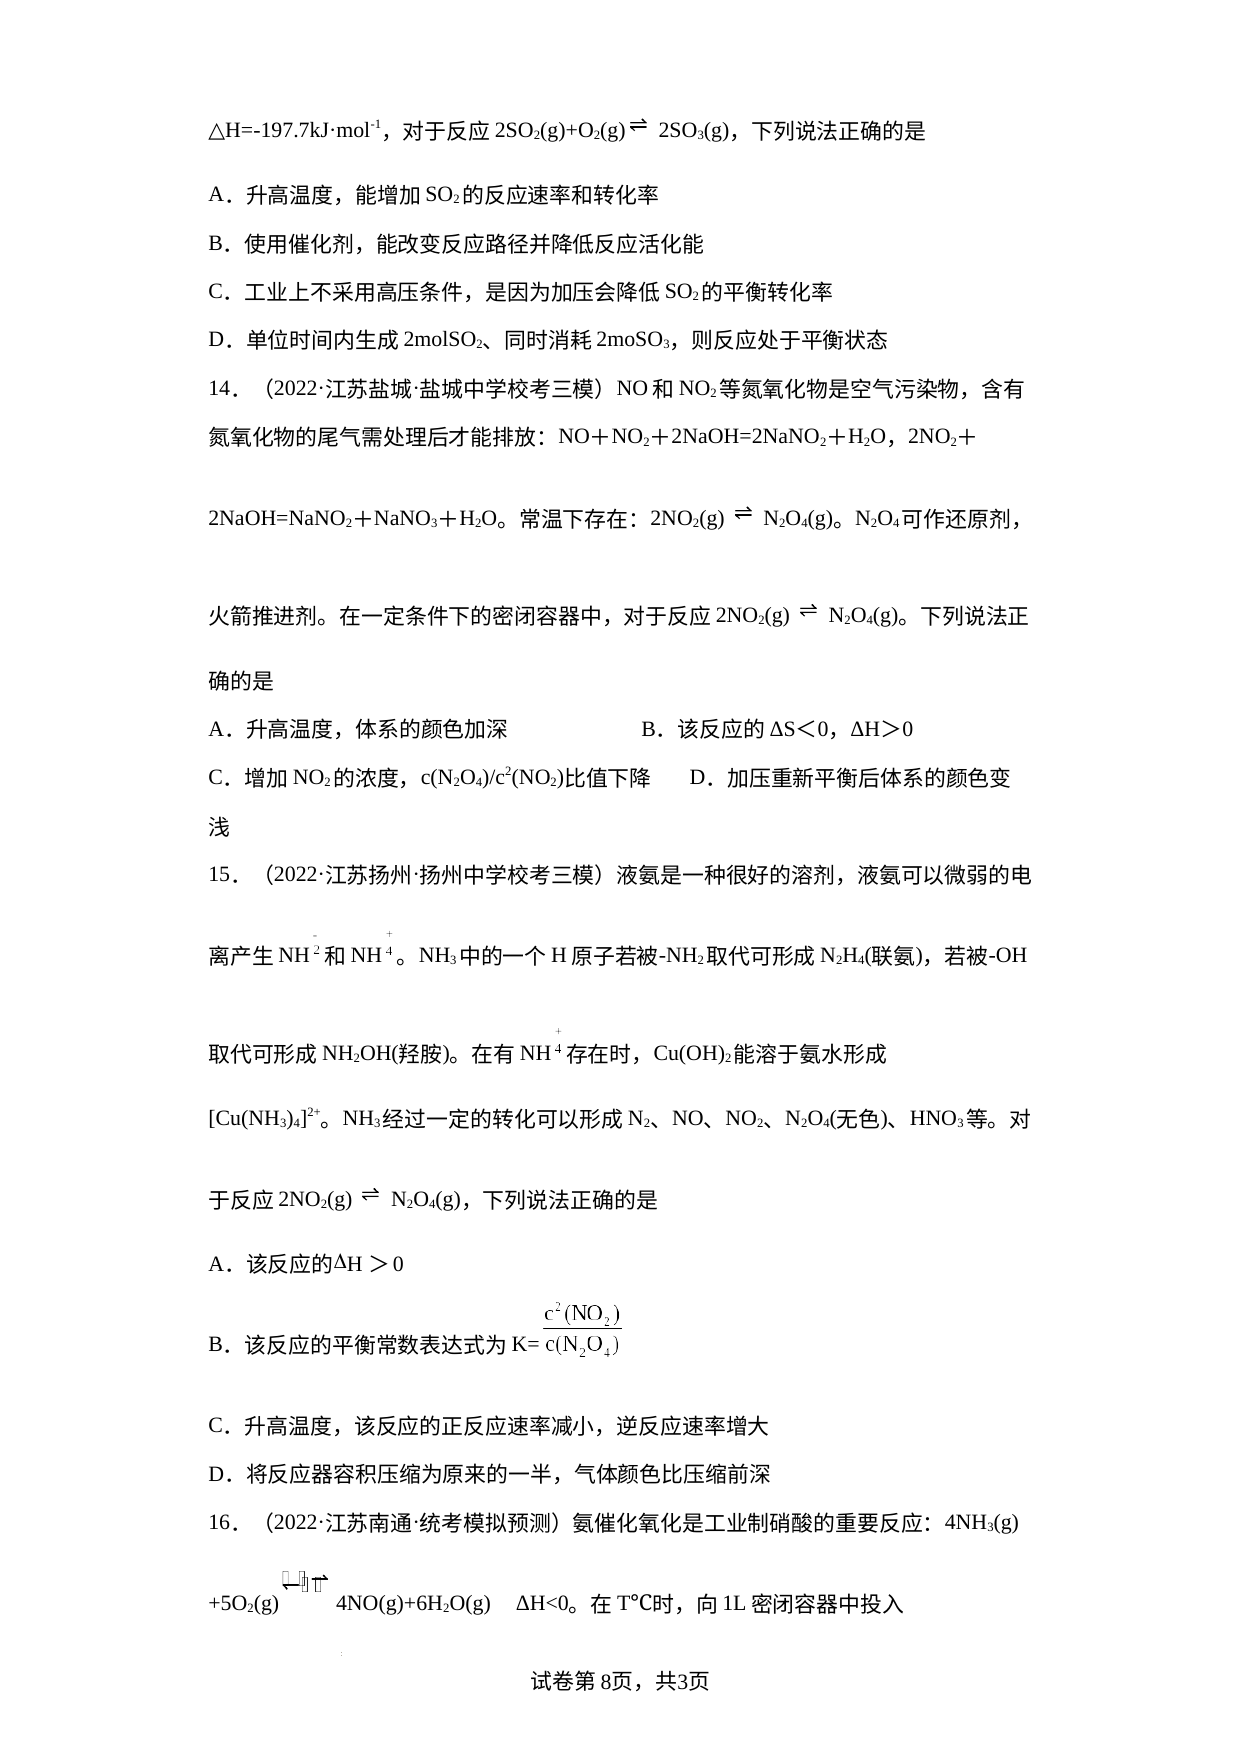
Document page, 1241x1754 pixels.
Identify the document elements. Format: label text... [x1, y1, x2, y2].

text A．升高温度，能增加SO2的反应速率和转化率 [208, 178, 1032, 210]
text A．该反应的H ＞ 0 [208, 1247, 1032, 1279]
text 14．（2022·江苏盐城·盐城中学校考三模）NO和NO2等氮氧化物是空气污染物，含有氮氧化物的尾气需处理后才能排放：NO＋NO2＋2NaOH=2NaNO2＋H2O，2NO2＋2NaOH=NaNO2＋NaNO3＋H2O。常温下存在：2NO2(g) N2O4(g)。N2O4可作还原剂，火箭推进剂。在一定条件下的密闭容器中，对于反应2NO2(g) N2O4(g)。下列说法正确的是 [208, 371, 1032, 696]
text D．将反应器容积压缩为原来的一半，气体颜色比压缩前深 [208, 1457, 1032, 1489]
text C．增加NO2的浓度，c(N2O4)/c2(NO2)比值下降 D．加压重新平衡后体系的颜色变浅 [208, 760, 1032, 842]
text B．该反应的平衡常数表达式为K= [208, 1295, 1032, 1393]
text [208, 97, 1032, 162]
text C．工业上不采用高压条件，是因为加压会降低SO2的平衡转化率 [208, 274, 1032, 307]
text 15．（2022·江苏扬州·扬州中学校考三模）液氨是一种很好的溶剂，液氨可以微弱的电离产生NH和NH。NH3中的一个H原子若被-NH2取代可形成N2H4(联氨)，若被-OH取代可形成NH2OH(羟胺)。在有NH存在时，Cu(OH)2能溶于氨水形成[Cu(NH3)4]2+。NH3经过一定的转化可以形成N2、NO、NO2、N2O4(无色)、HNO3等。对于反应2NO2(g) N2O4(g)，下列说法正确的是 [208, 857, 1032, 1231]
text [208, 1505, 1032, 1635]
text D．单位时间内生成2molSO2、同时消耗2moSO3，则反应处于平衡状态 [208, 323, 1032, 355]
text C．升高温度，该反应的正反应速率减小，逆反应速率增大 [208, 1409, 1032, 1441]
text A．升高温度，体系的颜色加深 B．该反应的ΔS＜0，ΔH＞0 [208, 712, 1032, 744]
text B．使用催化剂，能改变反应路径并降低反应活化能 [208, 226, 1032, 259]
